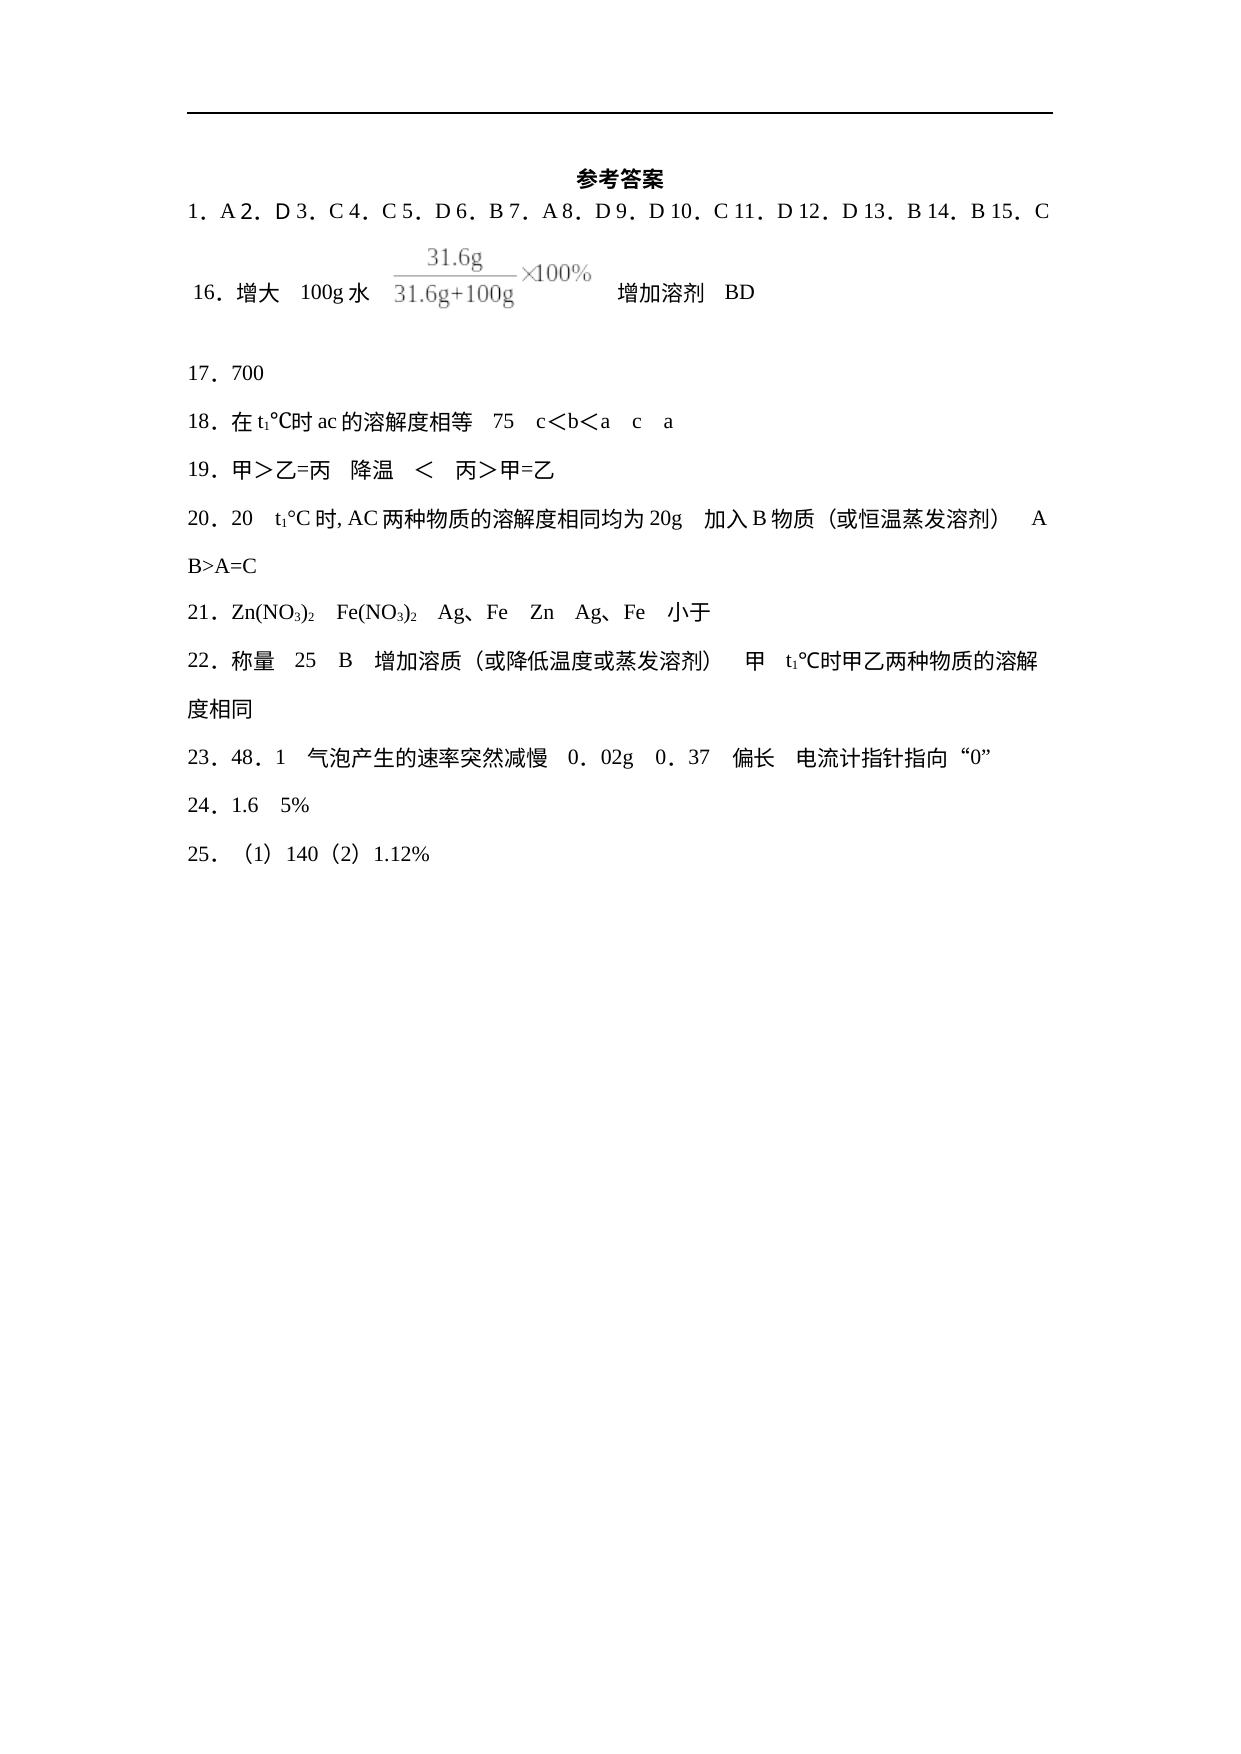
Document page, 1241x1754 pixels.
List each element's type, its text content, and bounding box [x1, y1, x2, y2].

text 18．在t1℃时ac的溶解度相等 75 c＜b＜a c a [187, 404, 1053, 437]
text 16．增大 100g水 增加溶剂 BD [187, 243, 1053, 340]
text 19．甲＞乙=丙 降温 ＜ 丙＞甲=乙 [187, 453, 1053, 485]
text 17．700 [187, 356, 1053, 389]
text 参考答案 [187, 162, 1053, 194]
text 22．称量 25 B 增加溶质（或降低温度或蒸发溶剂） 甲 t1℃时甲乙两种物质的溶解度相同 [187, 643, 1053, 724]
text 24．1.6 5% [187, 789, 1053, 821]
text 20．20 t1°C时, AC两种物质的溶解度相同均为20g 加入B物质（或恒温蒸发溶剂） A B>A=C [187, 501, 1053, 582]
text 25．（1）140（2）1.12% [187, 837, 1053, 869]
text 23．48．1 气泡产生的速率突然减慢 0．02g 0．37 偏长 电流计指针指向“0” [187, 740, 1053, 773]
text 21．Zn(NO3)2 Fe(NO3)2 Ag、Fe Zn Ag、Fe 小于 [187, 595, 1053, 627]
text 1．A 2．D 3．C 4．C 5．D 6．B 7．A 8．D 9．D 10．C 11．D 12．D 13．B 14．B 15．C [187, 194, 1053, 227]
